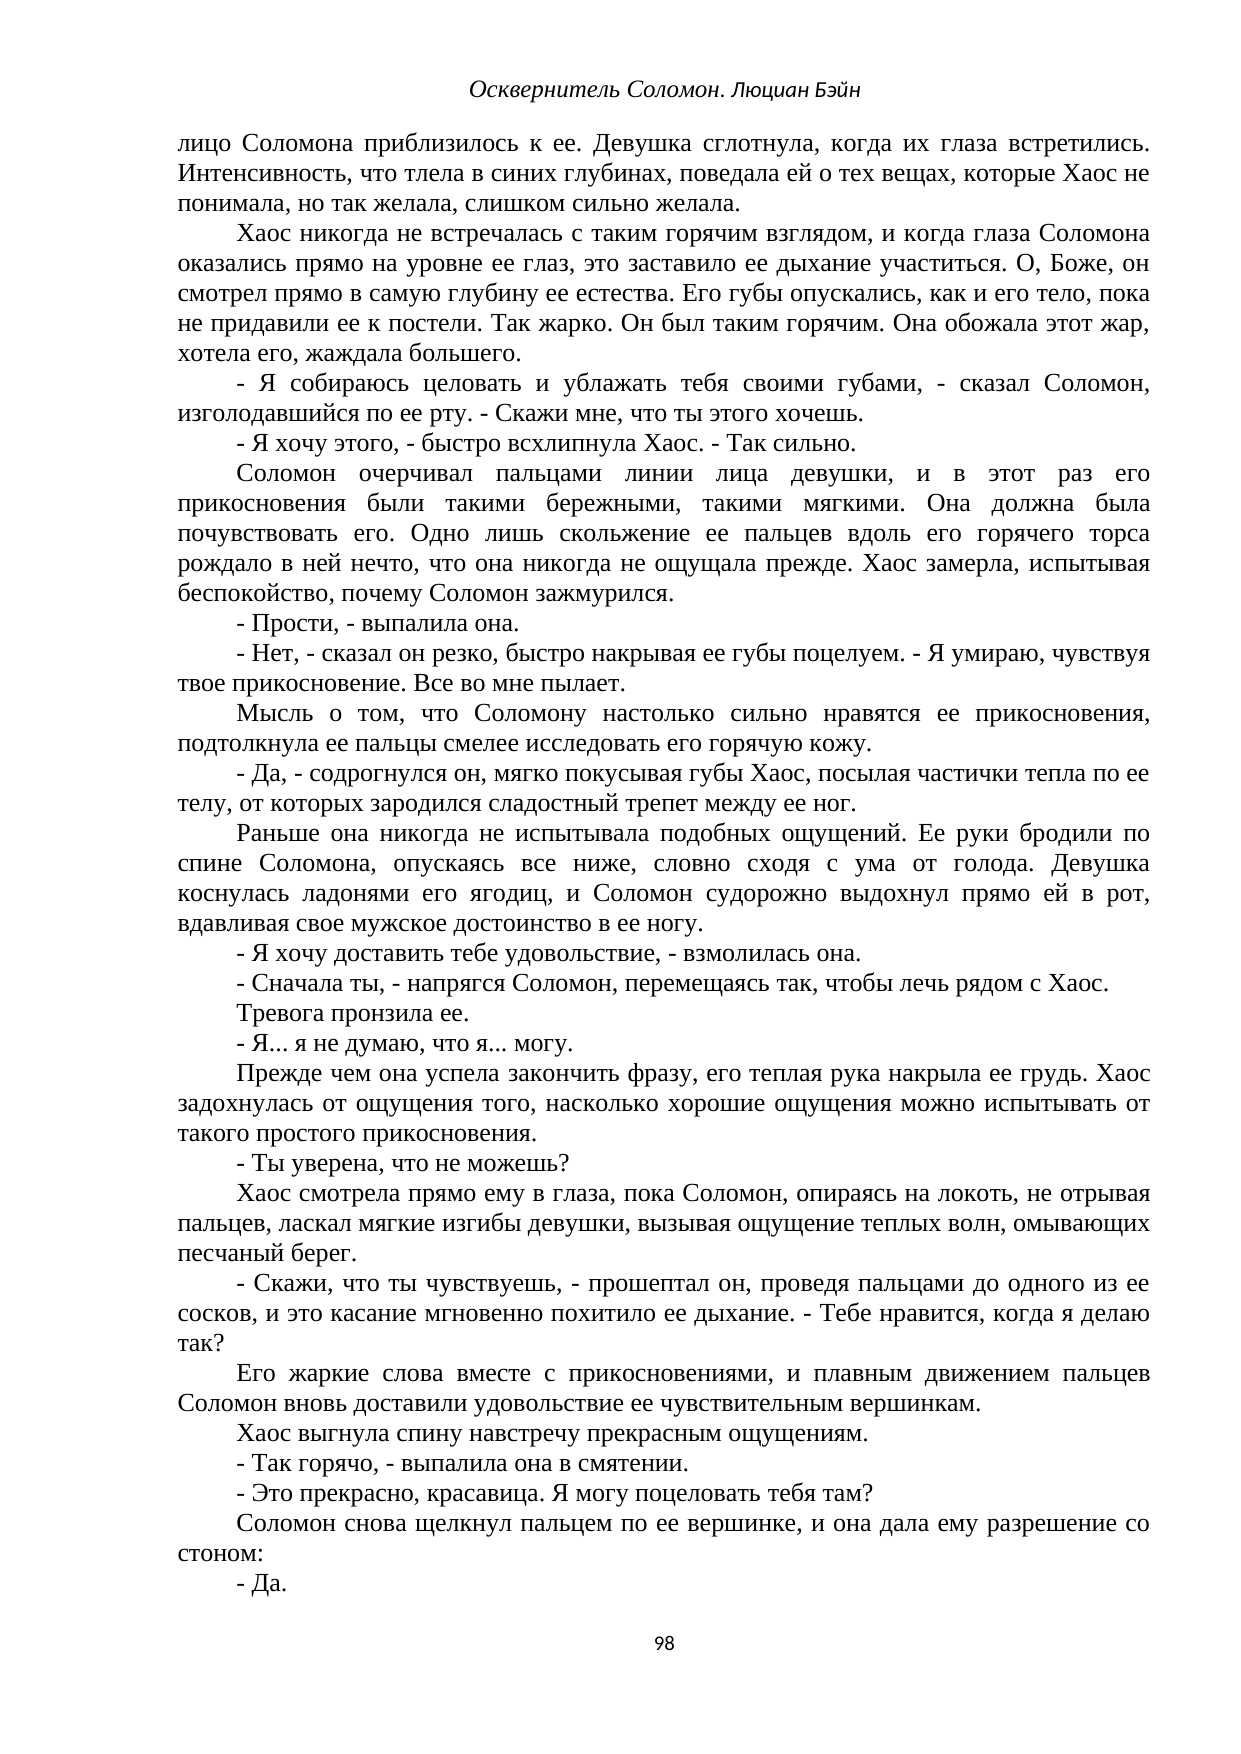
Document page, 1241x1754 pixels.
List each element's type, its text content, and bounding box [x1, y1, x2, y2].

text - Я хочу доставить тебе удовольствие, - взмолилась она. [177, 937, 1152, 967]
text Его жаркие слова вместе с прикосновениями, и плавным движением пальцев Соломон вновь доставили удовольствие ее чувствительным вершинкам. [177, 1357, 1152, 1417]
text - Сначала ты, - напрягся Соломон, перемещаясь так, чтобы лечь рядом с Хаос. [177, 967, 1152, 997]
text Соломон снова щелкнул пальцем по ее вершинке, и она дала ему разрешение со стоном: [177, 1507, 1152, 1567]
text - Я хочу этого, - быстро всхлипнула Хаос. - Так сильно. [177, 427, 1152, 457]
text - Да, - содрогнулся он, мягко покусывая губы Хаос, посылая частички тепла по ее телу, от которых зародился сладостный трепет между ее ног. [177, 757, 1152, 817]
text - Я собираюсь целовать и ублажать тебя своими губами, - сказал Соломон, изголодавшийся по ее рту. - Скажи мне, что ты этого хочешь. [177, 367, 1152, 427]
text - Прости, - выпалила она. [177, 607, 1152, 637]
text Хаос выгнула спину навстречу прекрасным ощущениям. [177, 1417, 1152, 1447]
text - Да. [177, 1567, 1152, 1597]
text - Скажи, что ты чувствуешь, - прошептал он, проведя пальцами до одного из ее сосков, и это касание мгновенно похитило ее дыхание. - Тебе нравится, когда я делаю так? [177, 1267, 1152, 1357]
text Тревога пронзила ее. [177, 997, 1152, 1027]
text Соломон очерчивал пальцами линии лица девушки, и в этот раз его прикосновения были такими бережными, такими мягкими. Она должна была почувствовать его. Одно лишь скольжение ее пальцев вдоль его горячего торса рождало в ней нечто, что она никогда не ощущала прежде. Хаос замерла, испытывая беспокойство, почему Соломон зажмурился. [177, 457, 1152, 607]
text Прежде чем она успела закончить фразу, его теплая рука накрыла ее грудь. Хаос задохнулась от ощущения того, насколько хорошие ощущения можно испытывать от такого простого прикосновения. [177, 1057, 1152, 1147]
text - Я... я не думаю, что я... могу. [177, 1027, 1152, 1057]
text - Так горячо, - выпалила она в смятении. [177, 1447, 1152, 1477]
text Хаос никогда не встречалась с таким горячим взглядом, и когда глаза Соломона оказались прямо на уровне ее глаз, это заставило ее дыхание участиться. О, Боже, он смотрел прямо в самую глубину ее естества. Его губы опускались, как и его тело, пока не придавили ее к постели. Так жарко. Он был таким горячим. Она обожала этот жар, хотела его, жаждала большего. [177, 217, 1152, 367]
text - Ты уверена, что не можешь? [177, 1147, 1152, 1177]
text Хаос смотрела прямо ему в глаза, пока Соломон, опираясь на локоть, не отрывая пальцев, ласкал мягкие изгибы девушки, вызывая ощущение теплых волн, омывающих песчаный берег. [177, 1177, 1152, 1267]
text Мысль о том, что Соломону настолько сильно нравятся ее прикосновения, подтолкнула ее пальцы смелее исследовать его горячую кожу. [177, 697, 1152, 757]
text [177, 127, 1152, 217]
text - Нет, - сказал он резко, быстро накрывая ее губы поцелуем. - Я умираю, чувствуя твое прикосновение. Все во мне пылает. [177, 637, 1152, 697]
text Раньше она никогда не испытывала подобных ощущений. Ее руки бродили по спине Соломона, опускаясь все ниже, словно сходя с ума от голода. Девушка коснулась ладонями его ягодиц, и Соломон судорожно выдохнул прямо ей в рот, вдавливая свое мужское достоинство в ее ногу. [177, 817, 1152, 937]
text - Это прекрасно, красавица. Я могу поцеловать тебя там? [177, 1477, 1152, 1507]
